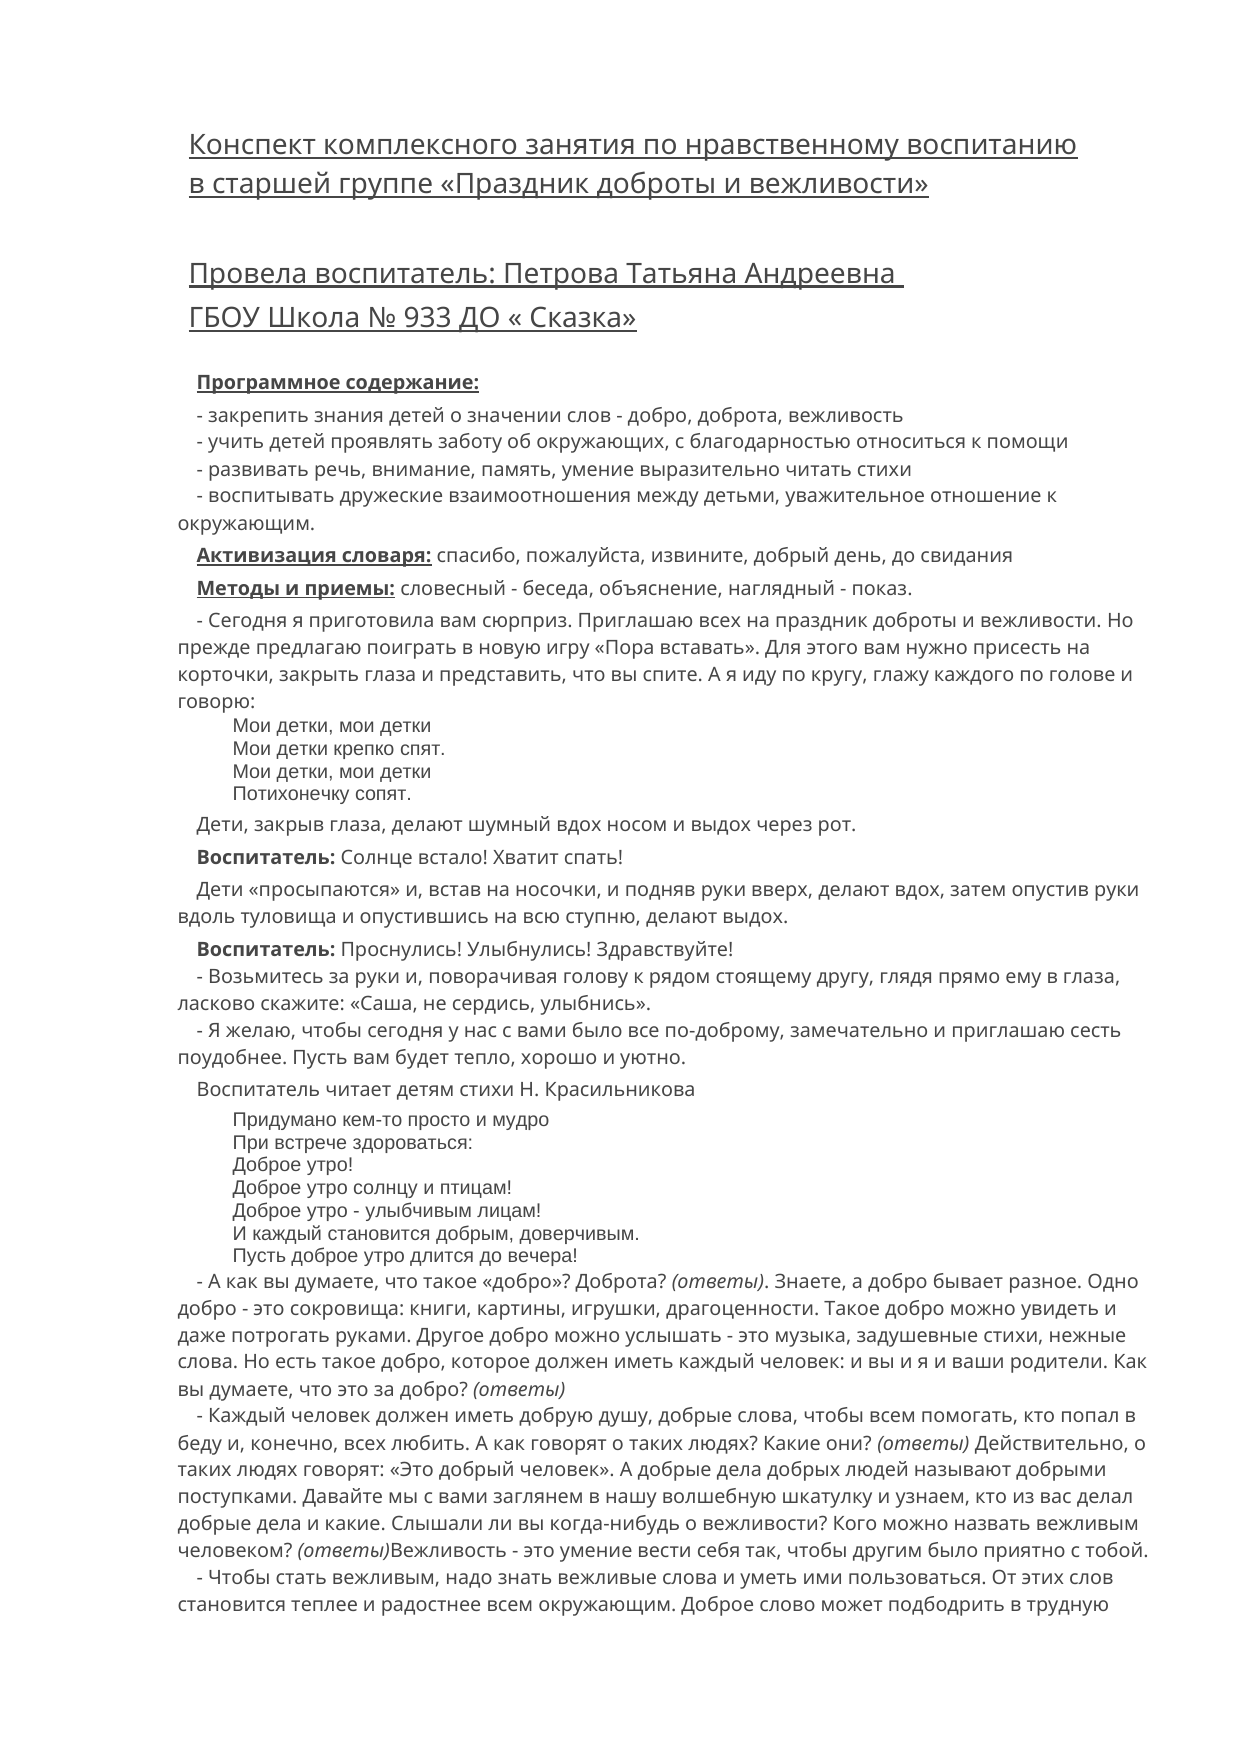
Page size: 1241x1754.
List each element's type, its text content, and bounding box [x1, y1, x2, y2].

text Доброе утро! [232, 1153, 1096, 1176]
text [177, 1564, 1152, 1618]
text Воспитатель: Солнце встало! Хватит спать! [177, 843, 1152, 870]
text - Возьмитесь за руки и, поворачивая голову к рядом стоящему другу, глядя прямо ему в глаза, ласково скажите: «Саша, не сердись, улыбнись». [177, 962, 1152, 1016]
text Пусть доброе утро длится до вечера! [232, 1244, 1096, 1267]
text Методы и приемы: словесный - беседа, объяснение, наглядный - показ. [177, 574, 1152, 601]
text Программное содержание: [177, 368, 1152, 395]
text Доброе утро солнцу и птицам! [232, 1176, 1096, 1199]
text Активизация словаря: спасибо, пожалуйста, извините, добрый день, до свидания [177, 541, 1152, 568]
text Провела воспитатель: Петрова Татьяна Андреевна [188, 252, 1141, 291]
text Доброе утро - улыбчивым лицам! [232, 1199, 1096, 1221]
text Дети, закрыв глаза, делают шумный вдох носом и выдох через рот. [177, 811, 1152, 837]
text Дети «просыпаются» и, встав на носочки, и подняв руки вверх, делают вдох, затем опустив руки вдоль туловища и опустившись на всю ступню, делают выдох. [177, 876, 1152, 929]
text Мои детки, мои детки [232, 714, 1096, 737]
text При встрече здороваться: [232, 1131, 1096, 1153]
text Придумано кем-то просто и мудро [232, 1108, 1096, 1131]
text - развивать речь, внимание, память, умение выразительно читать стихи [177, 455, 1152, 482]
text - Сегодня я приготовила вам сюрприз. Приглашаю всех на праздник доброты и вежливости. Но прежде предлагаю поиграть в новую игру «Пора вставать». Для этого вам нужно присесть на корточки, закрыть глаза и представить, что вы спите. А я иду по кругу, глажу каждого по голове и говорю: [177, 606, 1152, 714]
text Конспект комплексного занятия по нравственному воспитанию в старшей группе «Праздник доброты и вежливости» [188, 124, 1141, 202]
text Воспитатель читает детям стихи Н. Красильникова [177, 1075, 1152, 1102]
text И каждый становится добрым, доверчивым. [232, 1221, 1096, 1244]
text ГБОУ Школа № 933 ДО « Сказка» [188, 297, 1141, 336]
text Мои детки крепко спят. [232, 737, 1096, 759]
text - закрепить знания детей о значении слов - добро, доброта, вежливость [177, 401, 1152, 428]
text Воспитатель: Проснулись! Улыбнулись! Здравствуйте! [177, 935, 1152, 962]
text - А как вы думаете, что такое «добро»? Доброта? (ответы). Знаете, а добро бывает разное. Одно добро - это сокровища: книги, картины, игрушки, драгоценности. Такое добро можно увидеть и даже потрогать руками. Другое добро можно услышать - это музыка, задушевные стихи, нежные слова. Но есть такое добро, которое должен иметь каждый человек: и вы и я и ваши родители. Как вы думаете, что это за добро? (ответы) [177, 1267, 1152, 1402]
text - воспитывать дружеские взаимоотношения между детьми, уважительное отношение к окружающим. [177, 482, 1152, 536]
text - Я желаю, чтобы сегодня у нас с вами было все по-доброму, замечательно и приглашаю сесть поудобнее. Пусть вам будет тепло, хорошо и уютно. [177, 1016, 1152, 1070]
text - Каждый человек должен иметь добрую душу, добрые слова, чтобы всем помогать, кто попал в беду и, конечно, всех любить. А как говорят о таких людях? Какие они? (ответы) Действительно, о таких людях говорят: «Это добрый человек». А добрые дела добрых людей называют добрыми поступками. Давайте мы с вами заглянем в нашу волшебную шкатулку и узнаем, кто из вас делал добрые дела и какие. Слышали ли вы когда-нибудь о вежливости? Кого можно назвать вежливым человеком? (ответы)Вежливость - это умение вести себя так, чтобы другим было приятно с тобой. [177, 1402, 1152, 1564]
text Мои детки, мои детки [232, 759, 1096, 782]
text Потихонечку сопят. [232, 782, 1096, 805]
text - учить детей проявлять заботу об окружающих, с благодарностью относиться к помощи [177, 428, 1152, 455]
